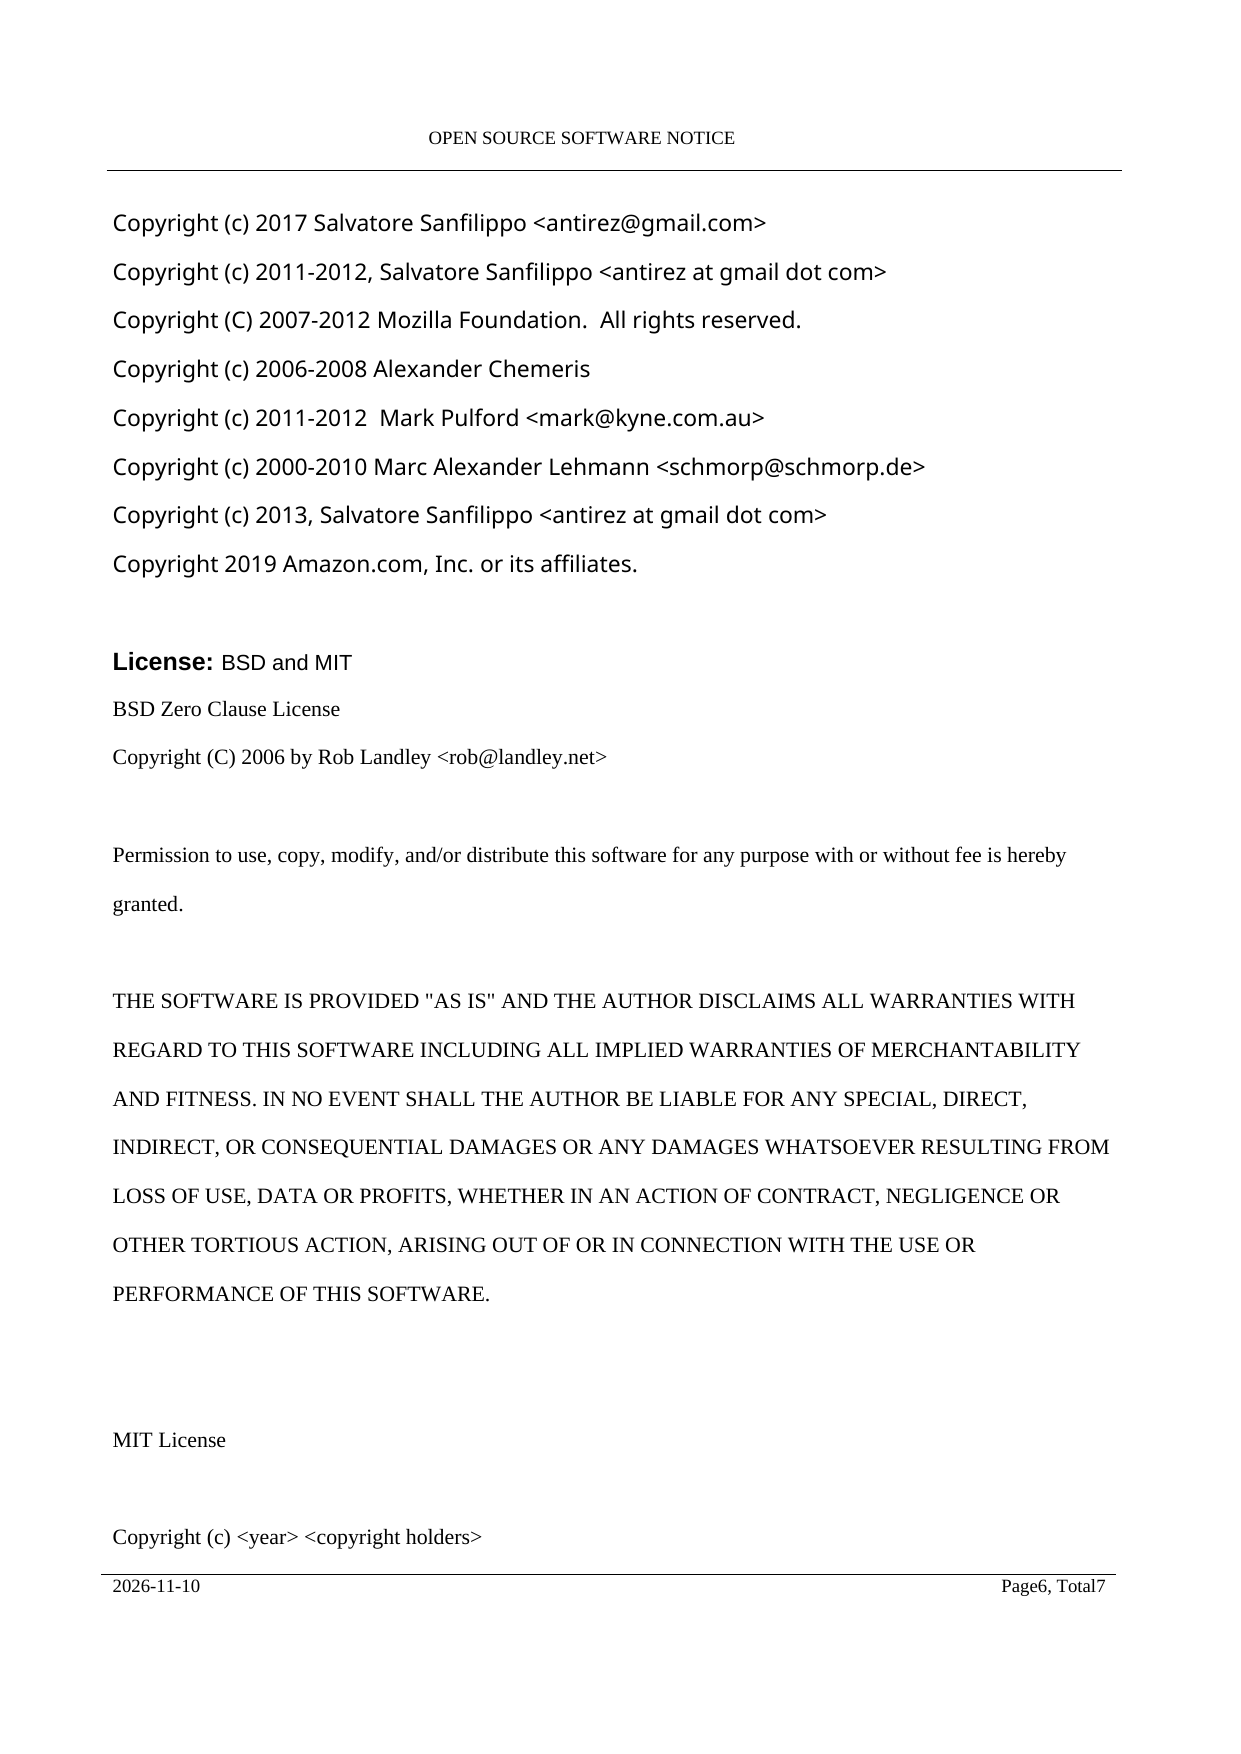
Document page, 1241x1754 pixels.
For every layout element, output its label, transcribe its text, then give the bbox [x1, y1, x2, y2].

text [112, 206, 1128, 629]
text License: BSD and MIT [112, 645, 1128, 678]
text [112, 692, 1128, 1553]
